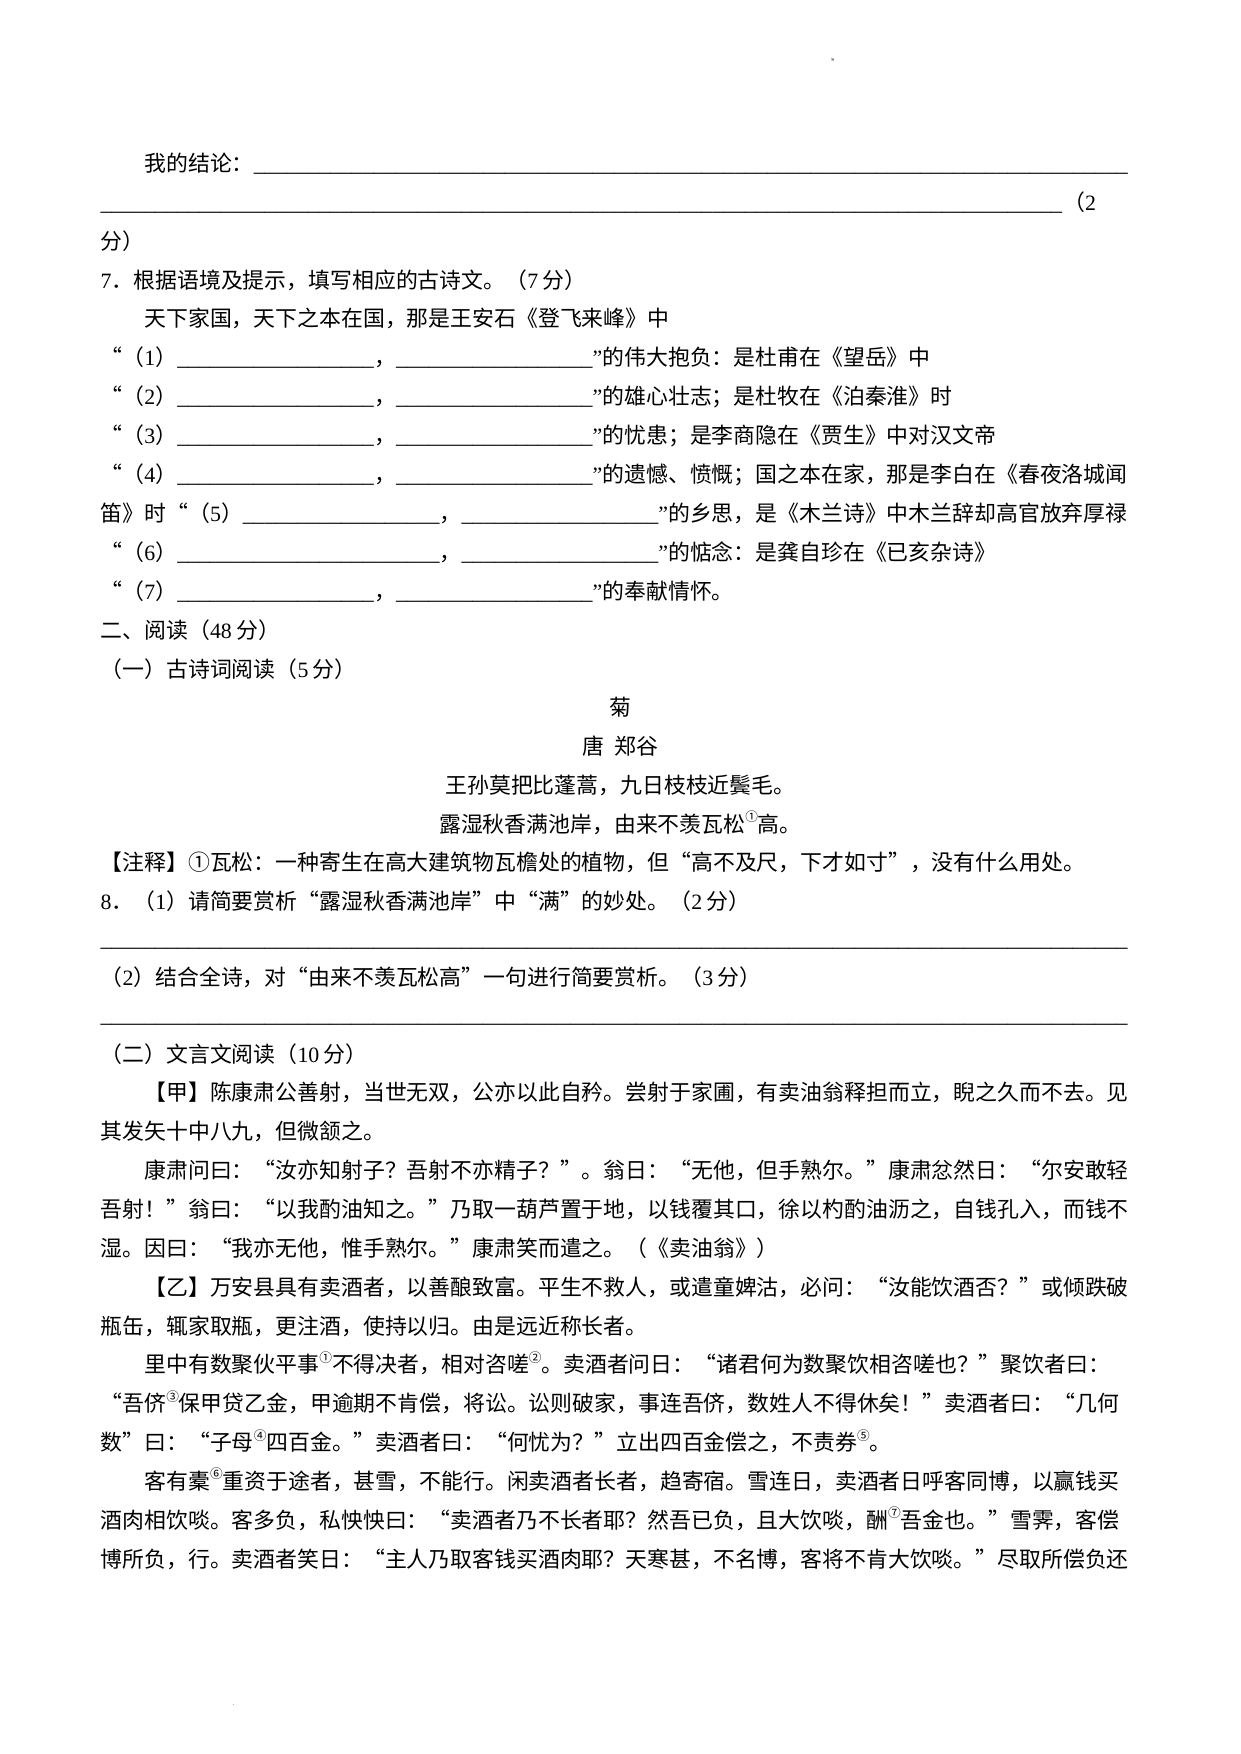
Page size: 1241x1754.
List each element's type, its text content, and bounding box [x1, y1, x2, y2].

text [100, 1464, 1140, 1574]
text 【注释】①瓦松：一种寄生在高大建筑物瓦檐处的植物，但“高不及尺，下才如寸”，没有什么用处。 [100, 845, 1140, 877]
text （一）古诗词阅读（5分） [100, 651, 1140, 684]
text 里中有数聚伙平事①不得决者，相对咨嗟②。卖酒者问日：“诸君何为数聚饮相咨嗟也？”聚饮者曰：“吾侪③保甲贷乙金，甲逾期不肯偿，将讼。讼则破家，事连吾侪，数姓人不得休矣！”卖酒者曰：“几何数”曰：“子母④四百金。”卖酒者曰：“何忧为？”立出四百金偿之，不责券⑤。 [100, 1347, 1140, 1457]
text 露湿秋香满池岸，由来不羡瓦松①高。 [100, 806, 1140, 839]
text 康肃问曰：“汝亦知射子？吾射不亦精子？”。翁日：“无他，但手熟尔。”康肃忿然日：“尔安敢轻吾射！”翁曰：“以我酌油知之。”乃取一葫芦置于地，以钱覆其口，徐以杓酌油沥之，自钱孔入，而钱不湿。因曰：“我亦无他，惟手熟尔。”康肃笑而遣之。（《卖油翁》） [100, 1153, 1140, 1263]
text 王孙莫把比蓬蒿，九日枝枝近鬓毛。 [100, 767, 1140, 800]
text 【甲】陈康肃公善射，当世无双，公亦以此自矜。尝射于家圃，有卖油翁释担而立，睨之久而不去。见其发矢十中八九，但微颔之。 [100, 1075, 1140, 1146]
text 菊 [100, 690, 1140, 722]
text ______________________________________________________________________________________________ [100, 922, 1140, 955]
text ________________________________________________________________________________________（2分） [100, 184, 1140, 256]
text 7．根据语境及提示，填写相应的古诗文。（7分） [100, 262, 1140, 295]
text 唐 郑谷 [100, 729, 1140, 761]
text ______________________________________________________________________________________________ [100, 999, 1140, 1031]
text 8．（1）请简要赏析“露湿秋香满池岸”中“满”的妙处。（2分） [100, 884, 1140, 916]
text 二、阅读（48分） [100, 612, 1140, 645]
text （2）结合全诗，对“由来不羡瓦松高”一句进行简要赏析。（3分） [100, 960, 1140, 992]
text （二）文言文阅读（10分） [100, 1036, 1140, 1069]
text 【乙】万安县具有卖酒者，以善酿致富。平生不救人，或遣童婢沽，必问：“汝能饮酒否？”或倾跌破瓶缶，辄家取瓶，更注酒，使持以归。由是远近称长者。 [100, 1269, 1140, 1341]
text 天下家国，天下之本在国，那是王安石《登飞来峰》中“（1）__________________，__________________”的伟大抱负：是杜甫在《望岳》中“（2）__________________，__________________”的雄心壮志；是杜牧在《泊秦淮》时“（3）__________________，__________________”的忧患；是李商隐在《贾生》中对汉文帝“（4）__________________，__________________”的遗憾、愤慨；国之本在家，那是李白在《春夜洛城闻笛》时“（5）__________________，__________________”的乡思，是《木兰诗》中木兰辞却高官放弃厚禄“（6）________________________，__________________”的惦念：是龚自珍在《已亥杂诗》“（7）__________________，__________________”的奉献情怀。 [100, 301, 1140, 606]
text 我的结论：________________________________________________________________________________ [100, 146, 1140, 178]
